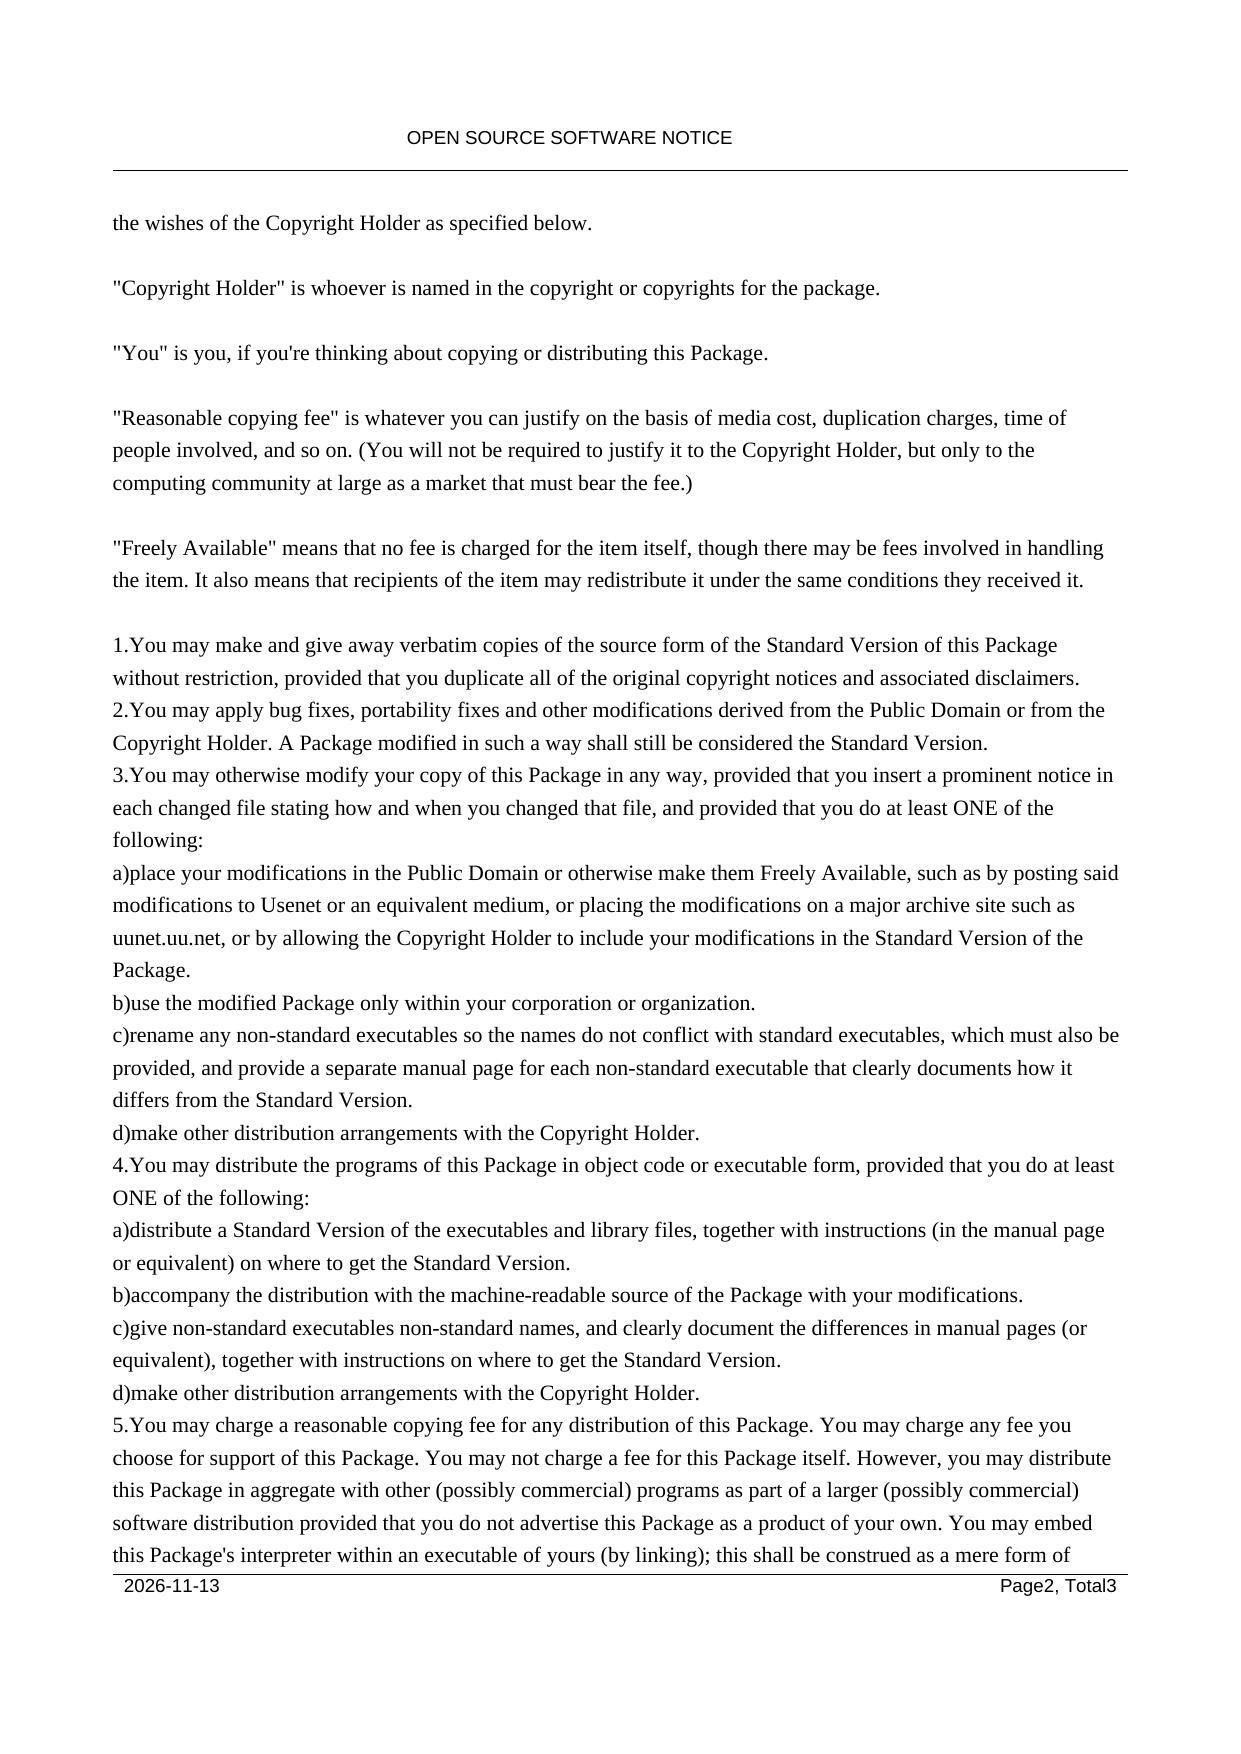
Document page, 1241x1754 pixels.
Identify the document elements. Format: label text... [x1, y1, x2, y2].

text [112, 206, 1128, 239]
text 3.You may otherwise modify your copy of this Package in any way, provided that you insert a prominent notice in each changed file stating how and when you changed that file, and provided that you do at least ONE of the following: [112, 759, 1128, 856]
text c)give non-standard executables non-standard names, and clearly document the differences in manual pages (or equivalent), together with instructions on where to get the Standard Version. [112, 1311, 1128, 1376]
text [112, 1409, 1128, 1571]
text 4.You may distribute the programs of this Package in object code or executable form, provided that you do at least ONE of the following: [112, 1149, 1128, 1214]
text a)distribute a Standard Version of the executables and library files, together with instructions (in the manual page or equivalent) on where to get the Standard Version. [112, 1214, 1128, 1279]
text b)use the modified Package only within your corporation or organization. [112, 986, 1128, 1019]
text "Freely Available" means that no fee is charged for the item itself, though there may be fees involved in handling the item. It also means that recipients of the item may redistribute it under the same conditions they received it. [112, 531, 1128, 596]
text 1.You may make and give away verbatim copies of the source form of the Standard Version of this Package without restriction, provided that you duplicate all of the original copyright notices and associated disclaimers. [112, 629, 1128, 694]
text c)rename any non-standard executables so the names do not conflict with standard executables, which must also be provided, and provide a separate manual page for each non-standard executable that clearly documents how it differs from the Standard Version. [112, 1019, 1128, 1116]
text d)make other distribution arrangements with the Copyright Holder. [112, 1376, 1128, 1409]
text "You" is you, if you're thinking about copying or distributing this Package. [112, 336, 1128, 369]
text b)accompany the distribution with the machine-readable source of the Package with your modifications. [112, 1279, 1128, 1311]
text "Copyright Holder" is whoever is named in the copyright or copyrights for the package. [112, 271, 1128, 304]
text "Reasonable copying fee" is whatever you can justify on the basis of media cost, duplication charges, time of people involved, and so on. (You will not be required to justify it to the Copyright Holder, but only to the computing community at large as a market that must bear the fee.) [112, 401, 1128, 499]
text 2.You may apply bug fixes, portability fixes and other modifications derived from the Public Domain or from the Copyright Holder. A Package modified in such a way shall still be considered the Standard Version. [112, 694, 1128, 759]
text d)make other distribution arrangements with the Copyright Holder. [112, 1116, 1128, 1149]
text a)place your modifications in the Public Domain or otherwise make them Freely Available, such as by posting said modifications to Usenet or an equivalent medium, or placing the modifications on a major archive site such as uunet.uu.net, or by allowing the Copyright Holder to include your modifications in the Standard Version of the Package. [112, 856, 1128, 986]
